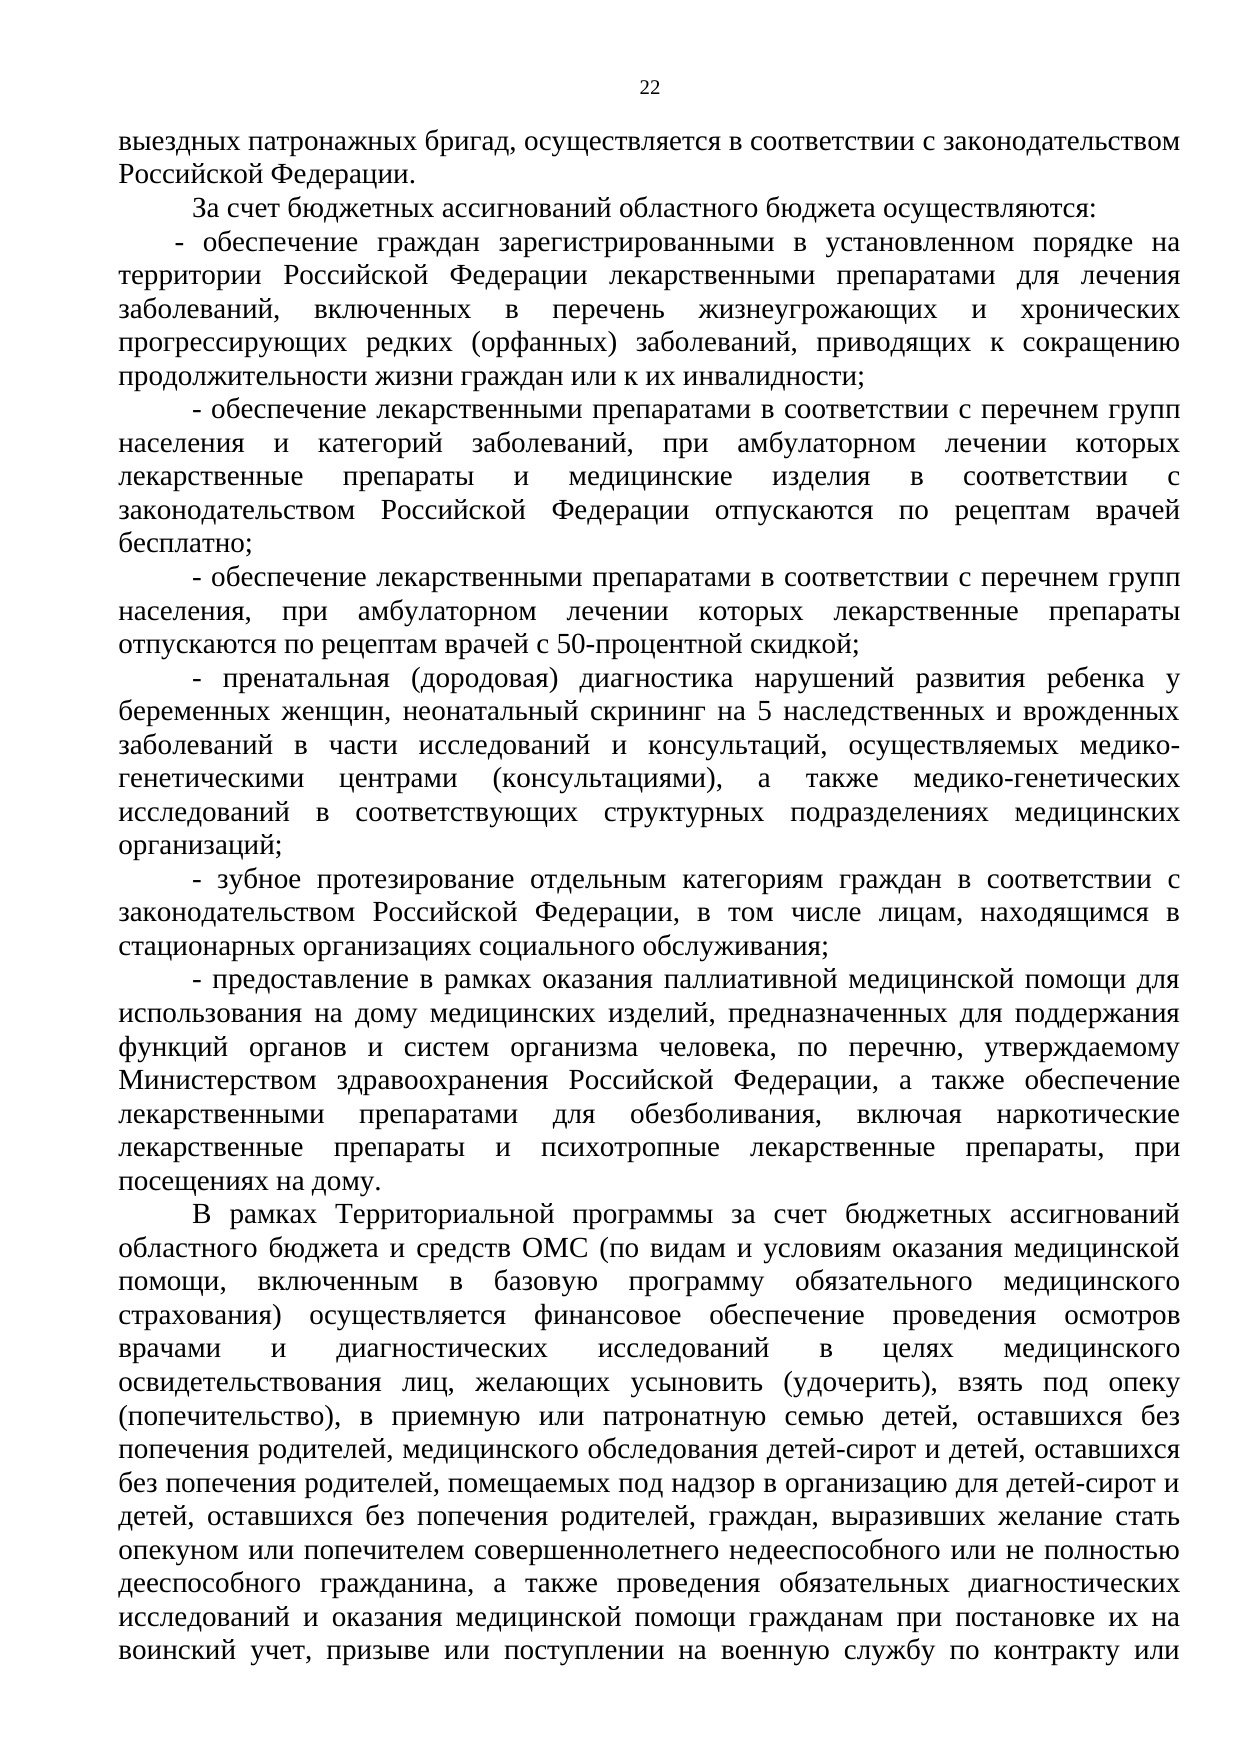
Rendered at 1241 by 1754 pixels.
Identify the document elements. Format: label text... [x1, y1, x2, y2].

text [118, 1196, 1181, 1666]
text - обеспечение лекарственными препаратами в соответствии с перечнем групп населения, при амбулаторном лечении которых лекарственные препараты отпускаются по рецептам врачей с 50-процентной скидкой; [118, 559, 1181, 660]
text - пренатальная (дородовая) диагностика нарушений развития ребенка у беременных женщин, неонатальный скрининг на 5 наследственных и врожденных заболеваний в части исследований и консультаций, осуществляемых медико-генетическими центрами (консультациями), а также медико-генетических исследований в соответствующих структурных подразделениях медицинских организаций; [118, 660, 1181, 861]
text - зубное протезирование отдельным категориям граждан в соответствии с законодательством Российской Федерации, в том числе лицам, находящимся в стационарных организациях социального обслуживания; [118, 861, 1181, 962]
text За счет бюджетных ассигнований областного бюджета осуществляются: [118, 190, 1181, 224]
text - обеспечение граждан зарегистрированными в установленном порядке на территории Российской Федерации лекарственными препаратами для лечения заболеваний, включенных в перечень жизнеугрожающих и хронических прогрессирующих редких (орфанных) заболеваний, приводящих к сокращению продолжительности жизни граждан или к их инвалидности; [118, 224, 1181, 391]
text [118, 123, 1181, 190]
text - обеспечение лекарственными препаратами в соответствии с перечнем групп населения и категорий заболеваний, при амбулаторном лечении которых лекарственные препараты и медицинские изделия в соответствии с законодательством Российской Федерации отпускаются по рецептам врачей бесплатно; [118, 391, 1181, 559]
text - предоставление в рамках оказания паллиативной медицинской помощи для использования на дому медицинских изделий, предназначенных для поддержания функций органов и систем организма человека, по перечню, утверждаемому Министерством здравоохранения Российской Федерации, а также обеспечение лекарственными препаратами для обезболивания, включая наркотические лекарственные препараты и психотропные лекарственные препараты, при посещениях на дому. [118, 962, 1181, 1196]
